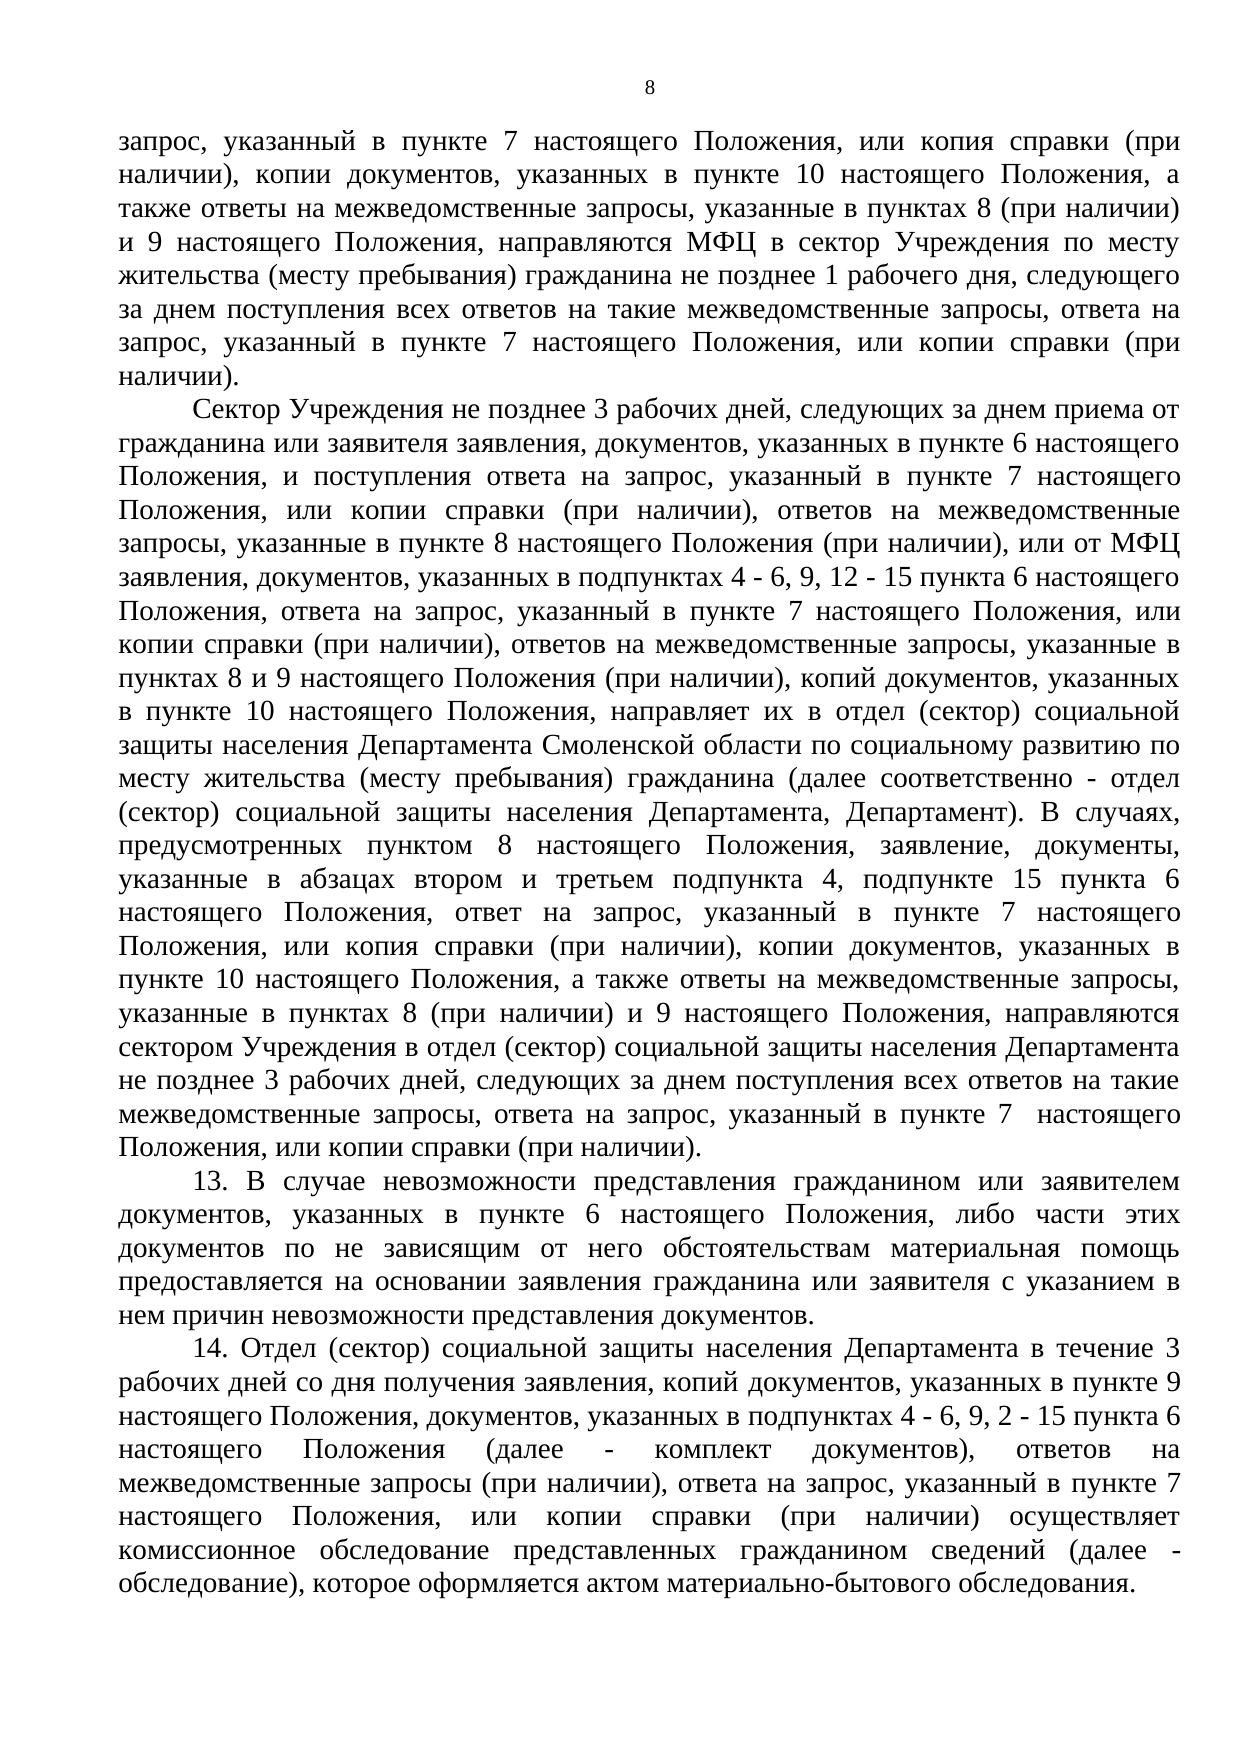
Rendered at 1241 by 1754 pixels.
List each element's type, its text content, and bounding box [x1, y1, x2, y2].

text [118, 123, 1181, 391]
text 13. В случае невозможности представления гражданином или заявителем документов, указанных в пункте 6 настоящего Положения, либо части этих документов по не зависящим от него обстоятельствам материальная помощь предоставляется на основании заявления гражданина или заявителя с указанием в нем причин невозможности представления документов. [118, 1163, 1181, 1331]
text Сектор Учреждения не позднее 3 рабочих дней, следующих за днем приема от гражданина или заявителя заявления, документов, указанных в пункте 6 настоящего Положения, и поступления ответа на запрос, указанный в пункте 7 настоящего Положения, или копии справки (при наличии), ответов на межведомственные запросы, указанные в пункте 8 настоящего Положения (при наличии), или от МФЦ заявления, документов, указанных в подпунктах 4 - 6, 9, 12 - 15 пункта 6 настоящего Положения, ответа на запрос, указанный в пункте 7 настоящего Положения, или копии справки (при наличии), ответов на межведомственные запросы, указанные в пунктах 8 и 9 настоящего Положения (при наличии), копий документов, указанных в пункте 10 настоящего Положения, направляет их в отдел (сектор) социальной защиты населения Департамента Смоленской области по социальному развитию по месту жительства (месту пребывания) гражданина (далее соответственно - отдел (сектор) социальной защиты населения Департамента, Департамент). В случаях, предусмотренных пунктом 8 настоящего Положения, заявление, документы, указанные в абзацах втором и третьем подпункта 4, подпункте 15 пункта 6 настоящего Положения, ответ на запрос, указанный в пункте 7 настоящего Положения, или копия справки (при наличии), копии документов, указанных в пункте 10 настоящего Положения, а также ответы на межведомственные запросы, указанные в пунктах 8 (при наличии) и 9 настоящего Положения, направляются сектором Учреждения в отдел (сектор) социальной защиты населения Департамента не позднее 3 рабочих дней, следующих за днем поступления всех ответов на такие межведомственные запросы, ответа на запрос, указанный в пункте 7 настоящего Положения, или копии справки (при наличии). [118, 391, 1181, 1163]
text 14. Отдел (сектор) социальной защиты населения Департамента в течение 3 рабочих дней со дня получения заявления, копий документов, указанных в пункте 9 настоящего Положения, документов, указанных в подпунктах 4 - 6, 9, 2 - 15 пункта 6 настоящего Положения (далее - комплект документов), ответов на межведомственные запросы (при наличии), ответа на запрос, указанный в пункте 7 настоящего Положения, или копии справки (при наличии) осуществляет комиссионное обследование представленных гражданином сведений (далее - обследование), которое оформляется актом материально-бытового обследования. [118, 1331, 1181, 1599]
